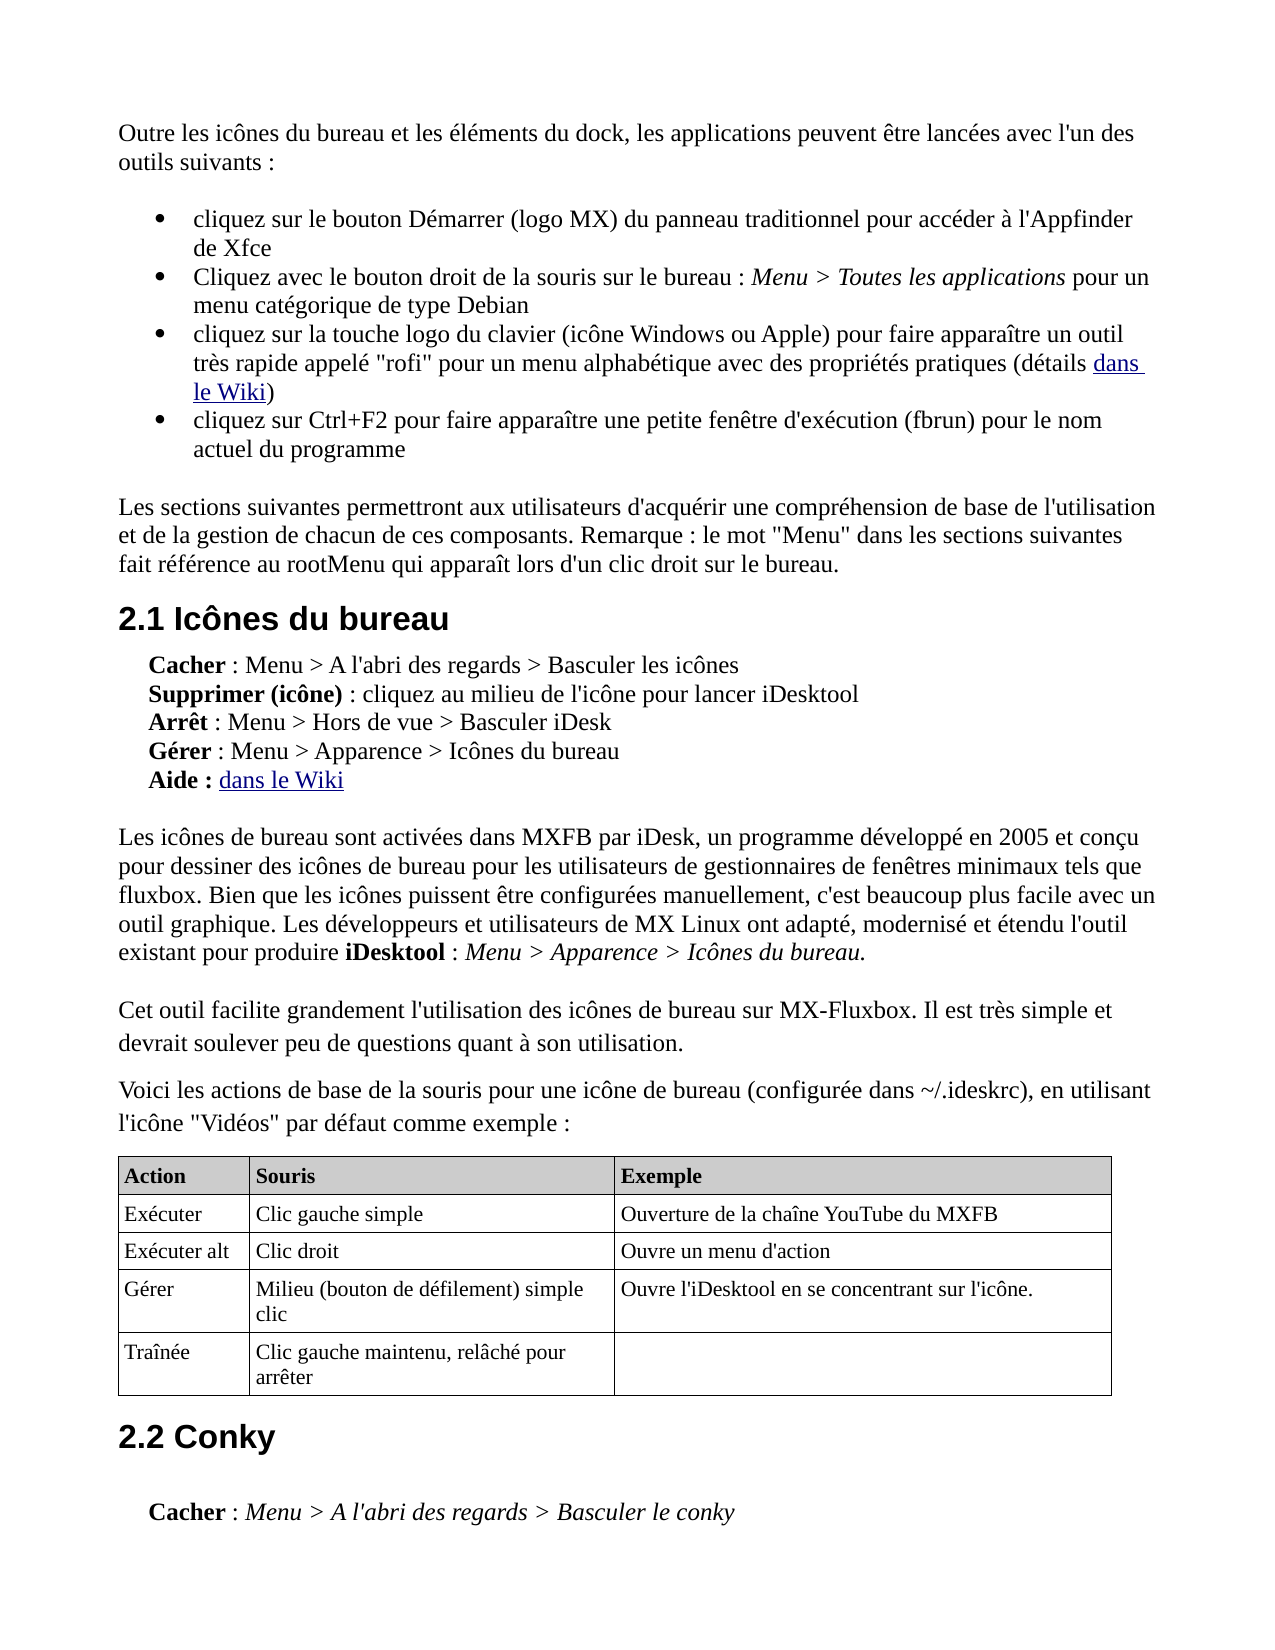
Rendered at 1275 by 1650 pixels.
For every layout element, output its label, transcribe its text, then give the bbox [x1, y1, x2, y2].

text Gérer : Menu > Apparence > Icônes du bureau [148, 736, 1157, 765]
text Aide : dans le Wiki [148, 765, 1157, 794]
text Cacher : Menu > A l'abri des regards > Basculer les icônes [148, 650, 1157, 679]
list cliquez sur le bouton Démarrer (logo MX) du panneau traditionnel pour accéder à l'Appfinder de Xfce [156, 204, 1157, 262]
text Les sections suivantes permettront aux utilisateurs d'acquérir une compréhension de base de l'utilisation et de la gestion de chacun de ces composants. Remarque : le mot "Menu" dans les sections suivantes fait référence au rootMenu qui apparaît lors d'un clic droit sur le bureau. [118, 492, 1157, 578]
table_cell Ouvre un menu d'action [615, 1233, 1111, 1269]
table_header Exemple [615, 1157, 1111, 1194]
text Cet outil facilite grandement l'utilisation des icônes de bureau sur MX-Fluxbox. Il est très simple et devrait soulever peu de questions quant à son utilisation. [118, 995, 1157, 1057]
table_cell Ouvre l'iDesktool en se concentrant sur l'icône. [615, 1270, 1111, 1332]
table_cell Gérer [119, 1270, 249, 1332]
text Voici les actions de base de la souris pour une icône de bureau (configurée dans ~/.ideskrc), en utilisant l'icône "" par défaut comme exemple : [118, 1076, 1157, 1137]
table_cell Milieu (bouton de défilement) simple clic [250, 1270, 614, 1332]
table_cell Ouverture de la chaîne YouTube du MXFB [615, 1195, 1111, 1232]
list cliquez sur la touche logo du clavier (icône Windows ou Apple) pour faire apparaître un outil très rapide appelé "rofi" pour un menu alphabétique avec des propriétés pratiques (détails dans le Wiki) [156, 319, 1157, 406]
text Arrêt : Menu > Hors de vue > Basculer iDesk [148, 707, 1157, 736]
text Cacher : Menu > A l'abri des regards > Basculer le conky [148, 1497, 1157, 1525]
table_cell Exécuter [119, 1195, 249, 1232]
table_cell Clic gauche maintenu, relâché pour arrêter [250, 1333, 614, 1395]
text Outre les icônes du bureau et les éléments du dock, les applications peuvent être lancées avec l'un des outils suivants : [118, 118, 1157, 176]
list cliquez sur Ctrl+F2 pour faire apparaître une petite fenêtre d'exécution (fbrun) pour le nom actuel du programme [156, 406, 1157, 463]
table_cell Traînée [119, 1333, 249, 1395]
table_header Action [119, 1157, 249, 1194]
table_cell Clic droit [250, 1233, 614, 1269]
list Cliquez avec le bouton droit de la souris sur le bureau : Menu > Toutes les applications pour un menu catégorique de type Debian [156, 262, 1157, 319]
table_cell [615, 1333, 1111, 1395]
subtitle 2.1 Icônes du bureau [118, 599, 1157, 637]
table_cell Exécuter alt [119, 1233, 249, 1269]
text Supprimer (icône) : cliquez au milieu de l'icône pour lancer iDesktool [148, 679, 1157, 707]
table_header Souris [250, 1157, 614, 1194]
text Les icônes de bureau sont activées dans MXFB par iDesk, un programme développé en 2005 et conçu pour dessiner des icônes de bureau pour les utilisateurs de gestionnaires de fenêtres minimaux tels que fluxbox. Bien que les icônes puissent être configurées manuellement, c'est beaucoup plus facile avec un outil graphique. Les développeurs et utilisateurs de MX Linux ont adapté, modernisé et étendu l'outil existant pour produire iDesktool : Menu > Apparence > Icônes du bureau. [118, 822, 1157, 966]
subtitle 2.2 Conky [118, 1417, 1157, 1455]
table_cell Clic gauche simple [250, 1195, 614, 1232]
